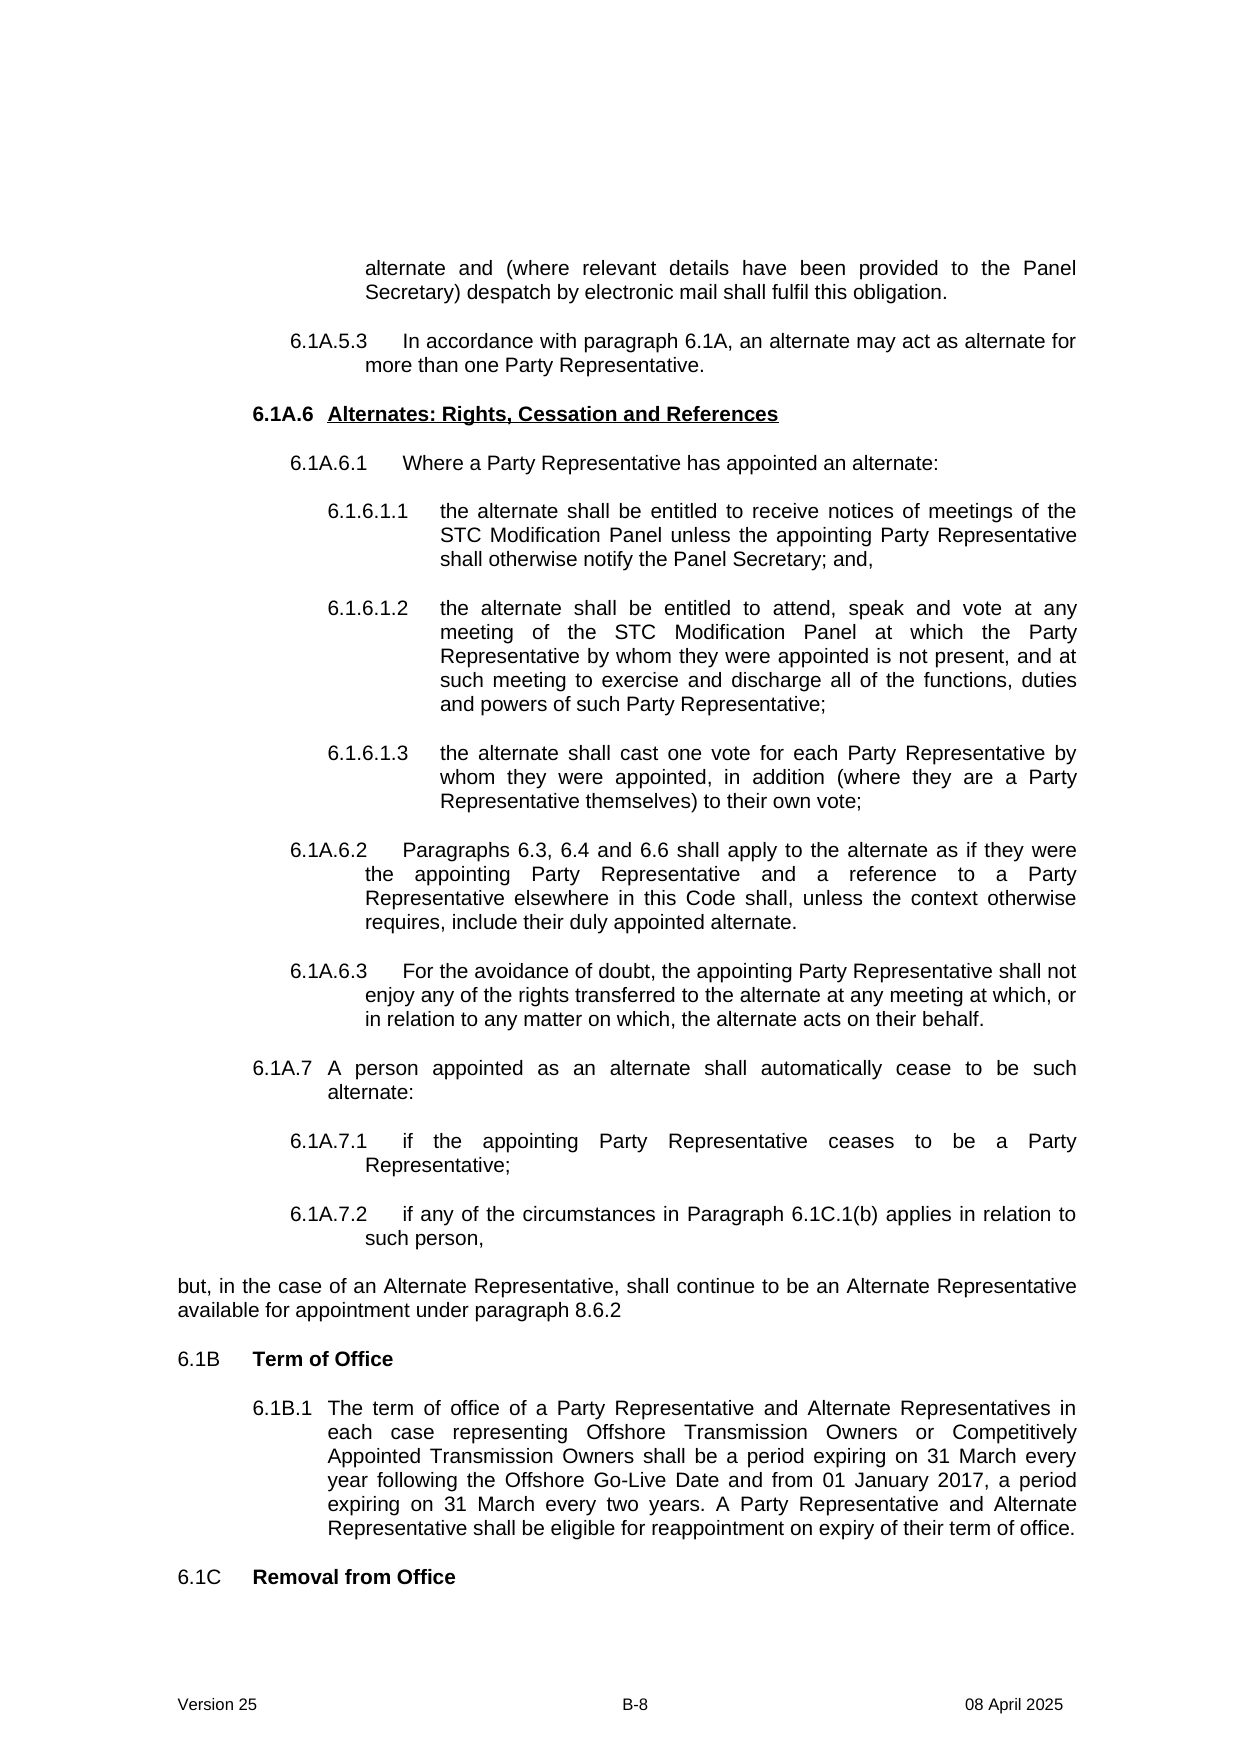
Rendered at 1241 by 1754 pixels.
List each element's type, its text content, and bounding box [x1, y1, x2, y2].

subtitle the alternate shall be entitled to attend, speak and vote at any meeting of the STC Modification Panel at which the Party Representative by whom they were appointed is not present, and at such meeting to exercise and discharge all of the functions, duties and powers of such Party Representative; [327, 596, 1078, 716]
subtitle if any of the circumstances in Paragraph 6.1C.1(b) applies in relation to such person, [290, 1201, 1078, 1249]
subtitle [290, 256, 1078, 303]
subtitle but, in the case of an Alternate Representative, shall continue to be an Alternate Representative available for appointment under paragraph 8.6.2 [177, 1274, 1078, 1322]
subtitle The term of office of a Party Representative and Alternate Representatives in each case representing Offshore Transmission Owners or Competitively Appointed Transmission Owners shall be a period expiring on 31 March every year following the Offshore Go-Live Date and from 01 January 2017, a period expiring on 31 March every two years. A Party Representative and Alternate Representative shall be eligible for reappointment on expiry of their term of office. [252, 1396, 1078, 1540]
subtitle Paragraphs 6.3, 6.4 and 6.6 shall apply to the alternate as if they were the appointing Party Representative and a reference to a Party Representative elsewhere in this Code shall, unless the context otherwise requires, include their duly appointed alternate. [290, 838, 1078, 934]
subtitle the alternate shall cast one vote for each Party Representative by whom they were appointed, in addition (where they are a Party Representative themselves) to their own vote; [327, 741, 1078, 813]
subtitle For the avoidance of doubt, the appointing Party Representative shall not enjoy any of the rights transferred to the alternate at any meeting at which, or in relation to any matter on which, the alternate acts on their behalf. [290, 959, 1078, 1031]
subtitle 6.1B Term of Office [177, 1347, 1078, 1371]
subtitle In accordance with paragraph 6.1A, an alternate may act as alternate for more than one Party Representative. [290, 328, 1078, 376]
subtitle the alternate shall be entitled to receive notices of meetings of the STC Modification Panel unless the appointing Party Representative shall otherwise notify the Panel Secretary; and, [327, 499, 1078, 571]
subtitle Where a Party Representative has appointed an alternate: [290, 450, 1078, 474]
subtitle A person appointed as an alternate shall automatically cease to be such alternate: [252, 1056, 1078, 1103]
subtitle if the appointing Party Representative ceases to be a Party Representative; [290, 1128, 1078, 1176]
subtitle 6.1C Removal from Office [177, 1565, 1078, 1589]
subtitle Alternates: Rights, Cessation and References [252, 401, 1078, 425]
